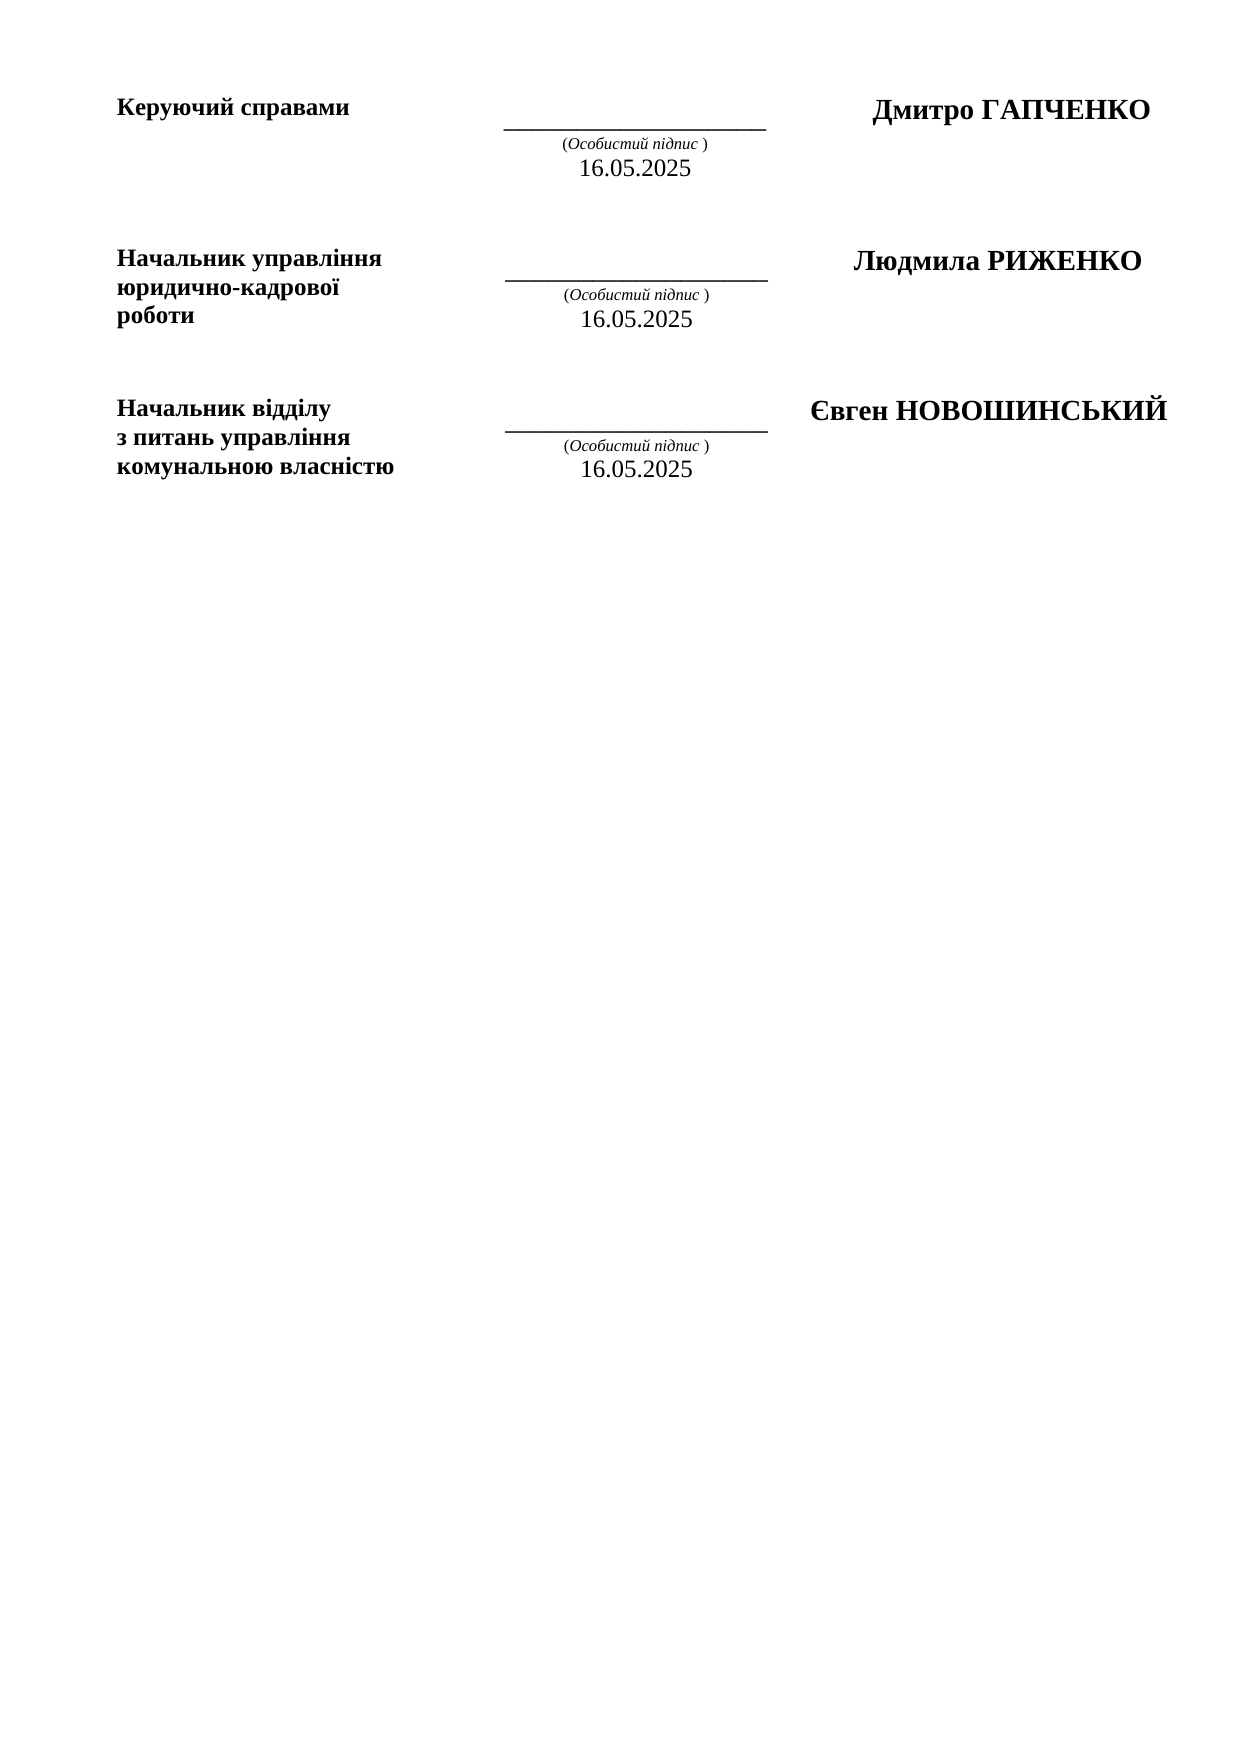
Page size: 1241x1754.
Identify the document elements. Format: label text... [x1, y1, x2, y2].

table_header Дмитро ГАПЧЕНКО [810, 92, 1189, 243]
table_cell Начальник відділу з питань управління комунальною власністю [105, 394, 474, 544]
table_cell __________________ (Особистий підпис ) 16.05.2025 [474, 394, 798, 544]
table_header Керуючий справами [105, 92, 459, 243]
table_cell __________________ (Особистий підпис ) 16.05.2025 [474, 243, 798, 393]
table_cell Людмила РИЖЕНКО [799, 243, 1194, 393]
table_cell Начальник управління юридично-кадрової роботи [105, 243, 474, 393]
table_header __________________ (Особистий підпис ) 16.05.2025 [460, 92, 810, 243]
table_cell Євген НОВОШИНСЬКИЙ [799, 394, 1194, 544]
